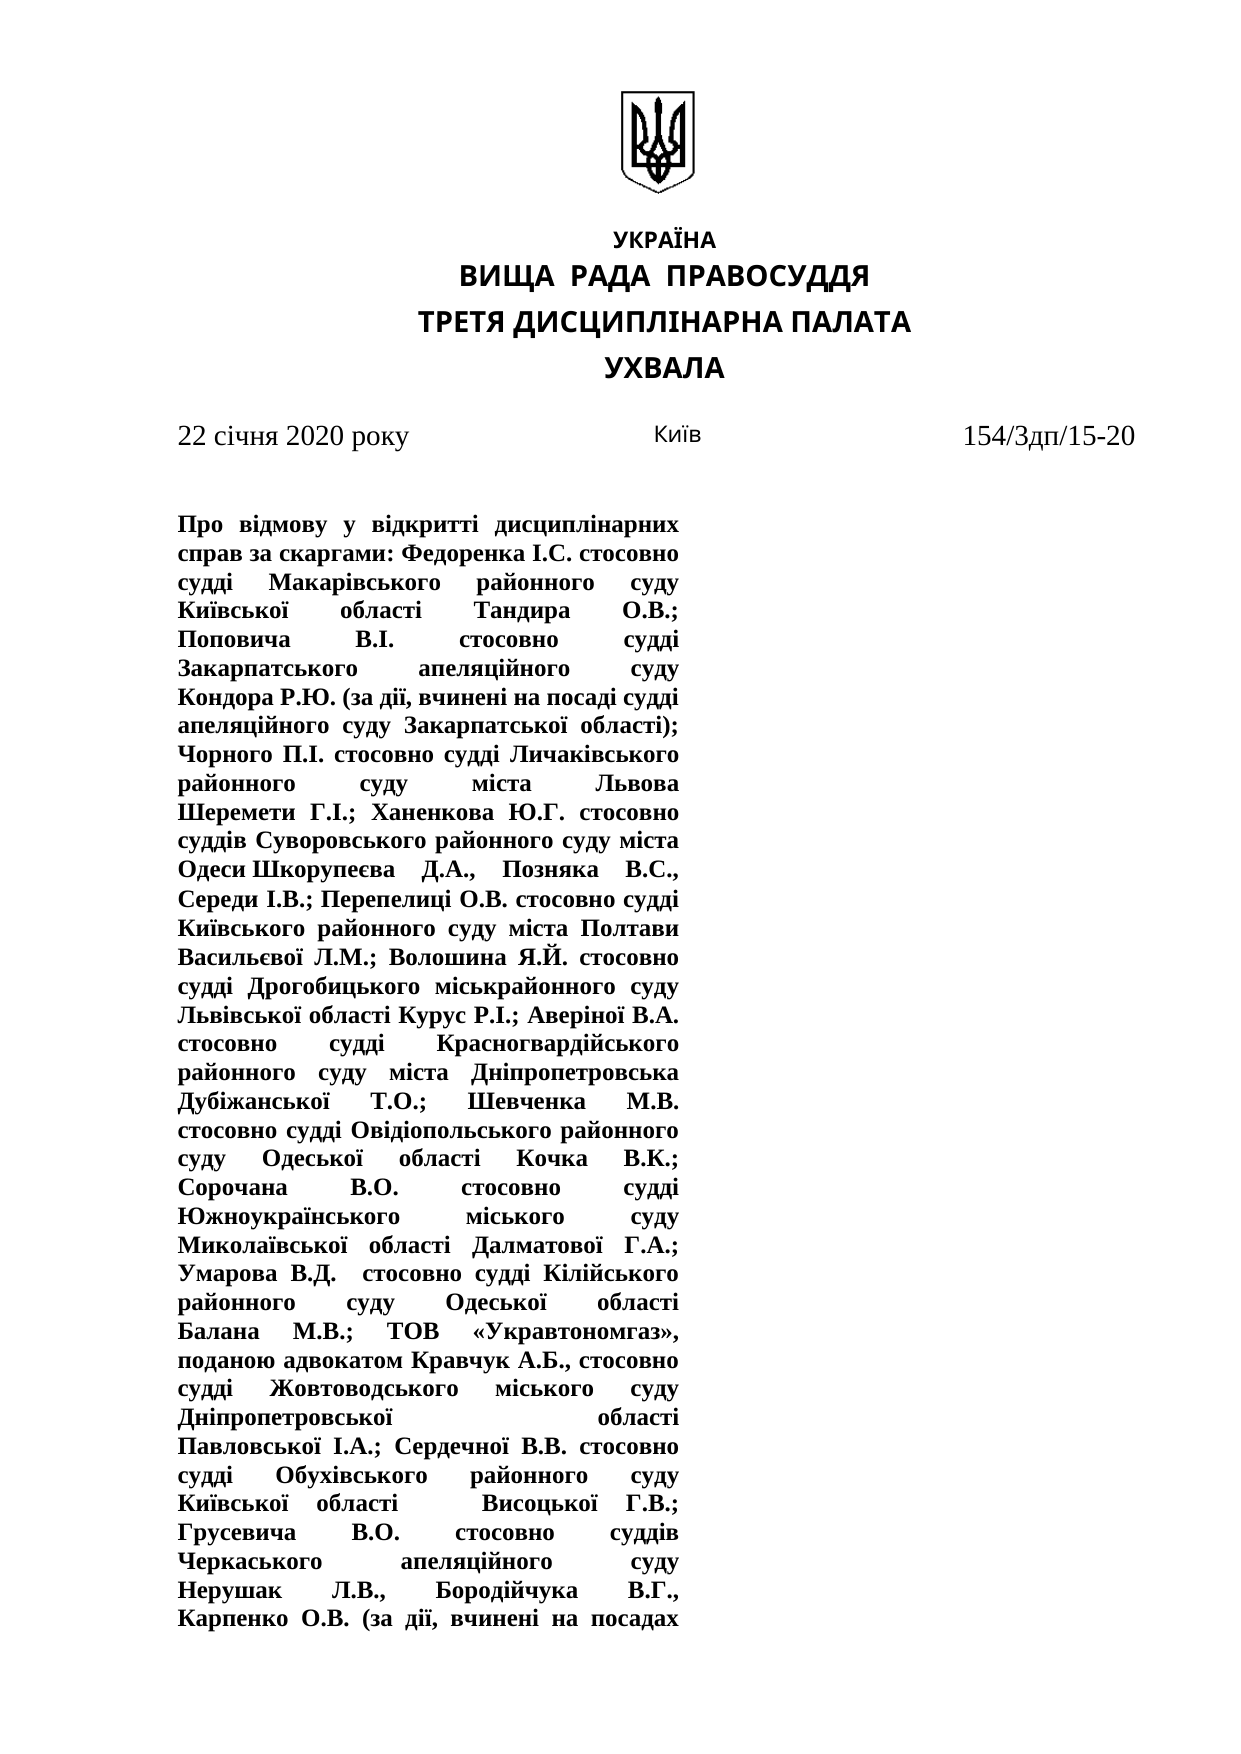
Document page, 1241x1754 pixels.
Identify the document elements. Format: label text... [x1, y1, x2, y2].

table_header Київ [489, 418, 833, 452]
picture [618, 88, 702, 195]
text ВИЩА РАДА ПРАВОСУДДЯ [177, 256, 1152, 295]
text ТРЕТЯ ДИСЦИПЛІНАРНА ПАЛАТА [177, 302, 1152, 341]
list УХВАЛА [177, 347, 1152, 387]
table_header 154/3дп/15-20 [833, 418, 1211, 452]
text УКРАЇНА [177, 224, 1152, 256]
table_header 22 січня 2020 року [166, 418, 488, 452]
